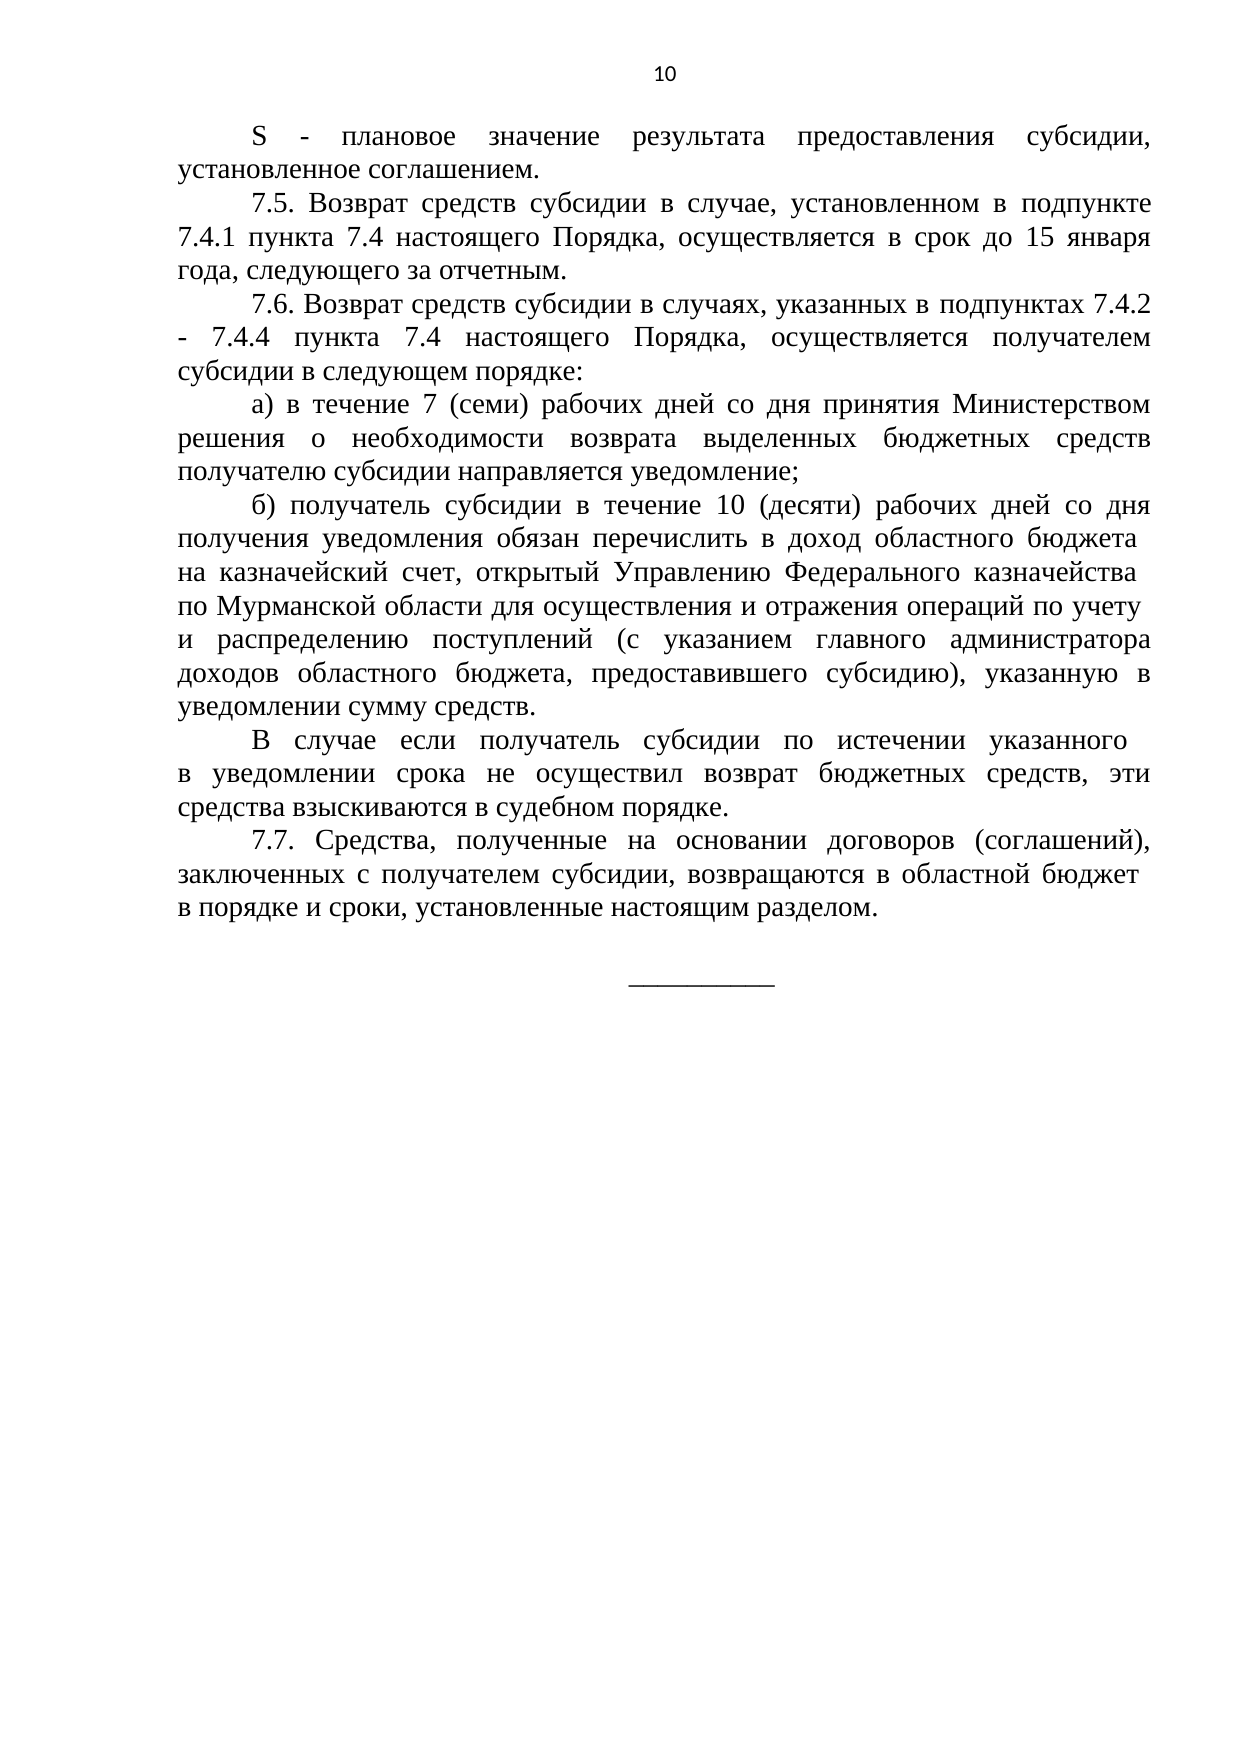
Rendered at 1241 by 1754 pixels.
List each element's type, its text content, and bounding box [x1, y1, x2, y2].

text В случае если получатель субсидии по истечении указанного в уведомлении срока не осуществил возврат бюджетных средств, эти средства взыскиваются в судебном порядке. [177, 722, 1152, 822]
text S - плановое значение результата предоставления субсидии, установленное соглашением. [177, 118, 1152, 185]
text 7.6. Возврат средств субсидии в случаях, указанных в подпунктах 7.4.2 - 7.4.4 пункта 7.4 настоящего Порядка, осуществляется получателем субсидии в следующем порядке: [177, 286, 1152, 386]
text 7.5. Возврат средств субсидии в случае, установленном в подпункте 7.4.1 пункта 7.4 настоящего Порядка, осуществляется в срок до 15 января года, следующего за отчетным. [177, 185, 1152, 286]
text 7.7. Средства, полученные на основании договоров (соглашений), заключенных с получателем субсидии, возвращаются в областной бюджет в порядке и сроки, установленные настоящим разделом. [177, 822, 1152, 923]
text __________ [177, 957, 1152, 990]
text а) в течение 7 (семи) рабочих дней со дня принятия Министерством решения о необходимости возврата выделенных бюджетных средств получателю субсидии направляется уведомление; [177, 386, 1152, 487]
text б) получатель субсидии в течение 10 (десяти) рабочих дней со дня получения уведомления обязан перечислить в доход областного бюджета на казначейский счет, открытый Управлению Федерального казначейства по Мурманской области для осуществления и отражения операций по учету и распределению поступлений (с указанием главного администратора доходов областного бюджета, предоставившего субсидию), указанную в уведомлении сумму средств. [177, 487, 1152, 722]
